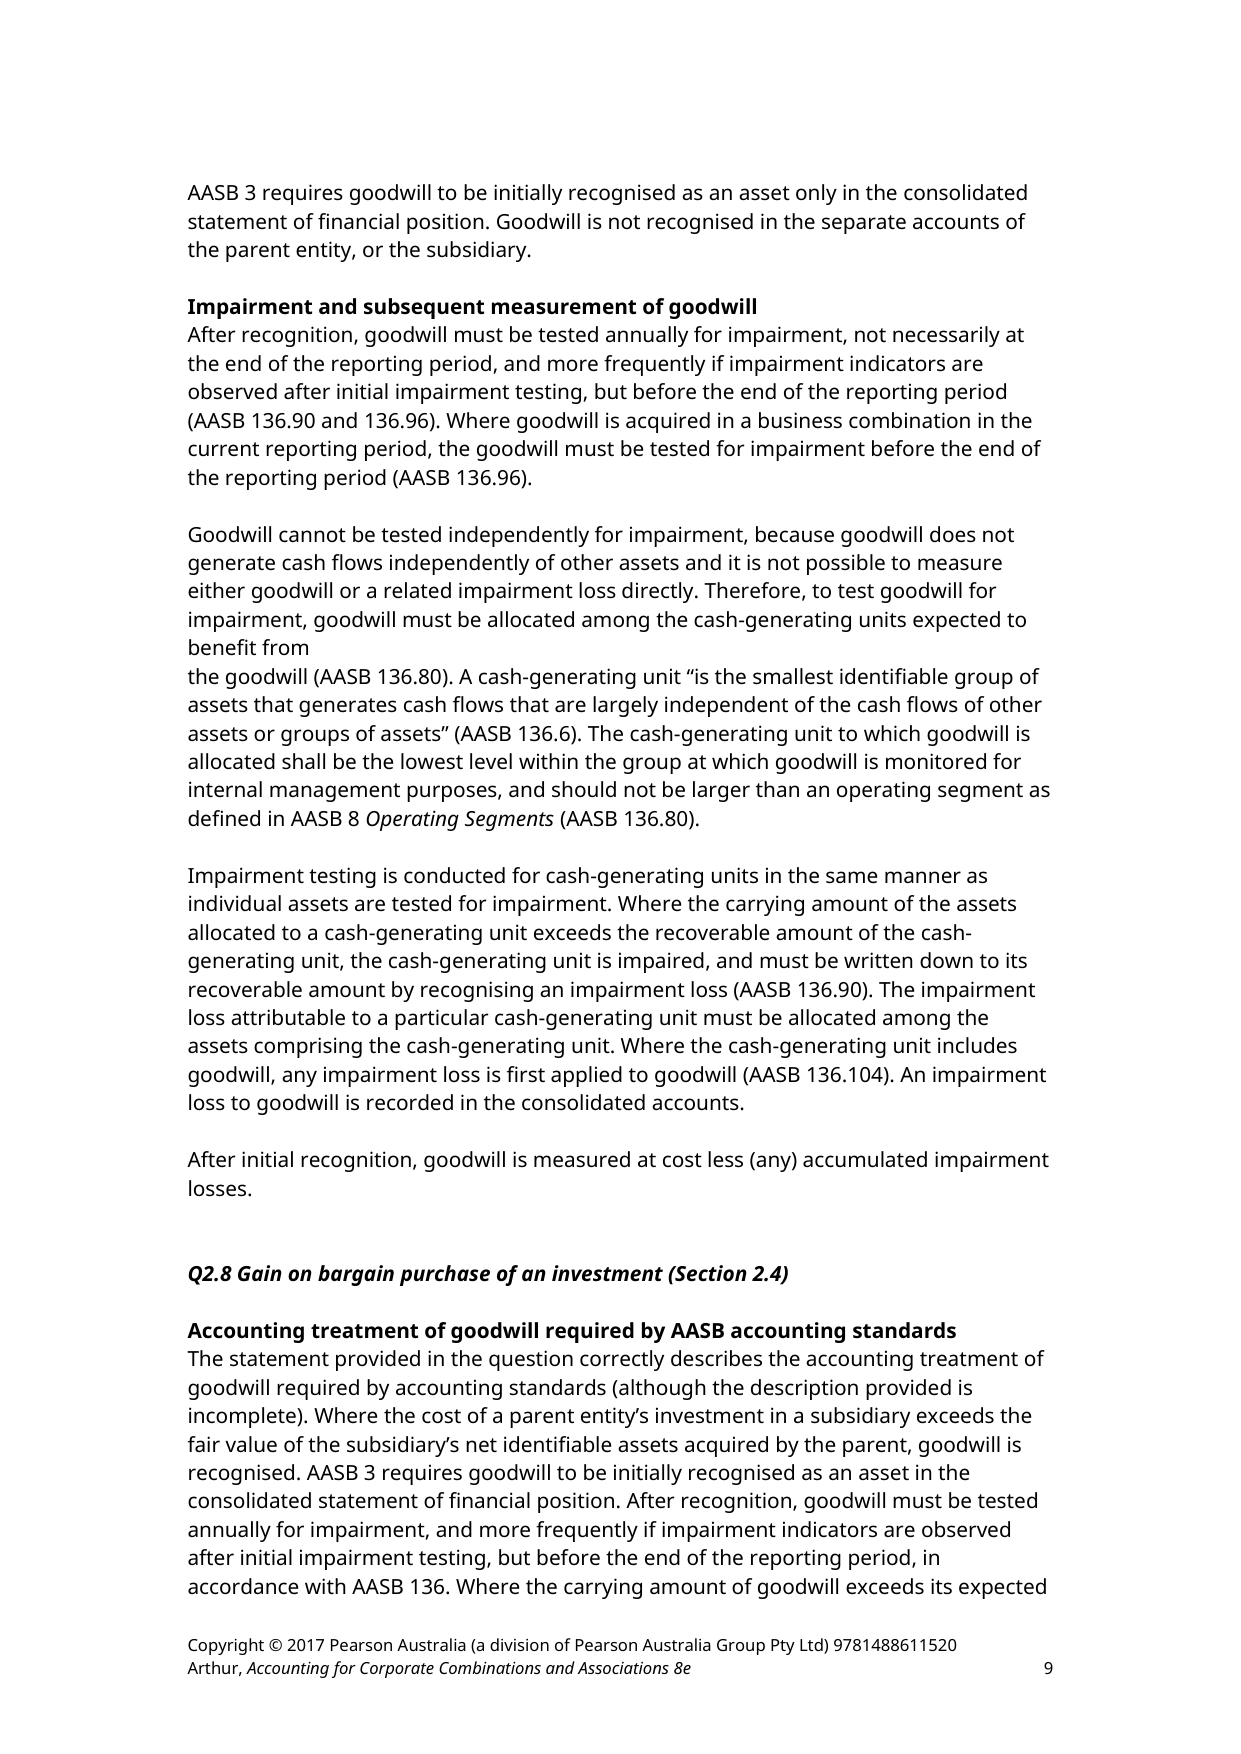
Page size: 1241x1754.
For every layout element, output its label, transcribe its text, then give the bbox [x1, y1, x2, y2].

text After recognition, goodwill must be tested annually for impairment, not necessarily at the end of the reporting period, and more frequently if impairment indicators are observed after initial impairment testing, but before the end of the reporting period (AASB 136.90 and 136.96). Where goodwill is acquired in a business combination in the current reporting period, the goodwill must be tested for impairment before the end of the reporting period (AASB 136.96). [187, 321, 1053, 491]
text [187, 1344, 1053, 1600]
text Q2.8 Gain on bargain purchase of an investment (Section 2.4) [187, 1259, 1053, 1287]
text Accounting treatment of goodwill required by AASB accounting standards [187, 1316, 1053, 1344]
text Impairment testing is conducted for cash-generating units in the same manner as individual assets are tested for impairment. Where the carrying amount of the assets allocated to a cash-generating unit exceeds the recoverable amount of the cash-generating unit, the cash-generating unit is impaired, and must be written down to its recoverable amount by recognising an impairment loss (AASB 136.90). The impairment loss attributable to a particular cash-generating unit must be allocated among the assets comprising the cash-generating unit. Where the cash-generating unit includes goodwill, any impairment loss is first applied to goodwill (AASB 136.104). An impairment loss to goodwill is recorded in the consolidated accounts. [187, 861, 1053, 1117]
text After initial recognition, goodwill is measured at cost less (any) accumulated impairment losses. [187, 1145, 1053, 1202]
text AASB 3 requires goodwill to be initially recognised as an asset only in the consolidated statement of financial position. Goodwill is not recognised in the separate accounts of the parent entity, or the subsidiary. [187, 178, 1053, 264]
text Goodwill cannot be tested independently for impairment, because goodwill does not generate cash flows independently of other assets and it is not possible to measure either goodwill or a related impairment loss directly. Therefore, to test goodwill for impairment, goodwill must be allocated among the cash-generating units expected to benefit from the goodwill (AASB 136.80). A cash-generating unit “is the smallest identifiable group of assets that generates cash flows that are largely independent of the cash flows of other assets or groups of assets” (AASB 136.6). The cash-generating unit to which goodwill is allocated shall be the lowest level within the group at which goodwill is monitored for internal management purposes, and should not be larger than an operating segment as defined in AASB 8 Operating Segments (AASB 136.80). [187, 520, 1053, 832]
text Impairment and subsequent measurement of goodwill [187, 292, 1053, 321]
